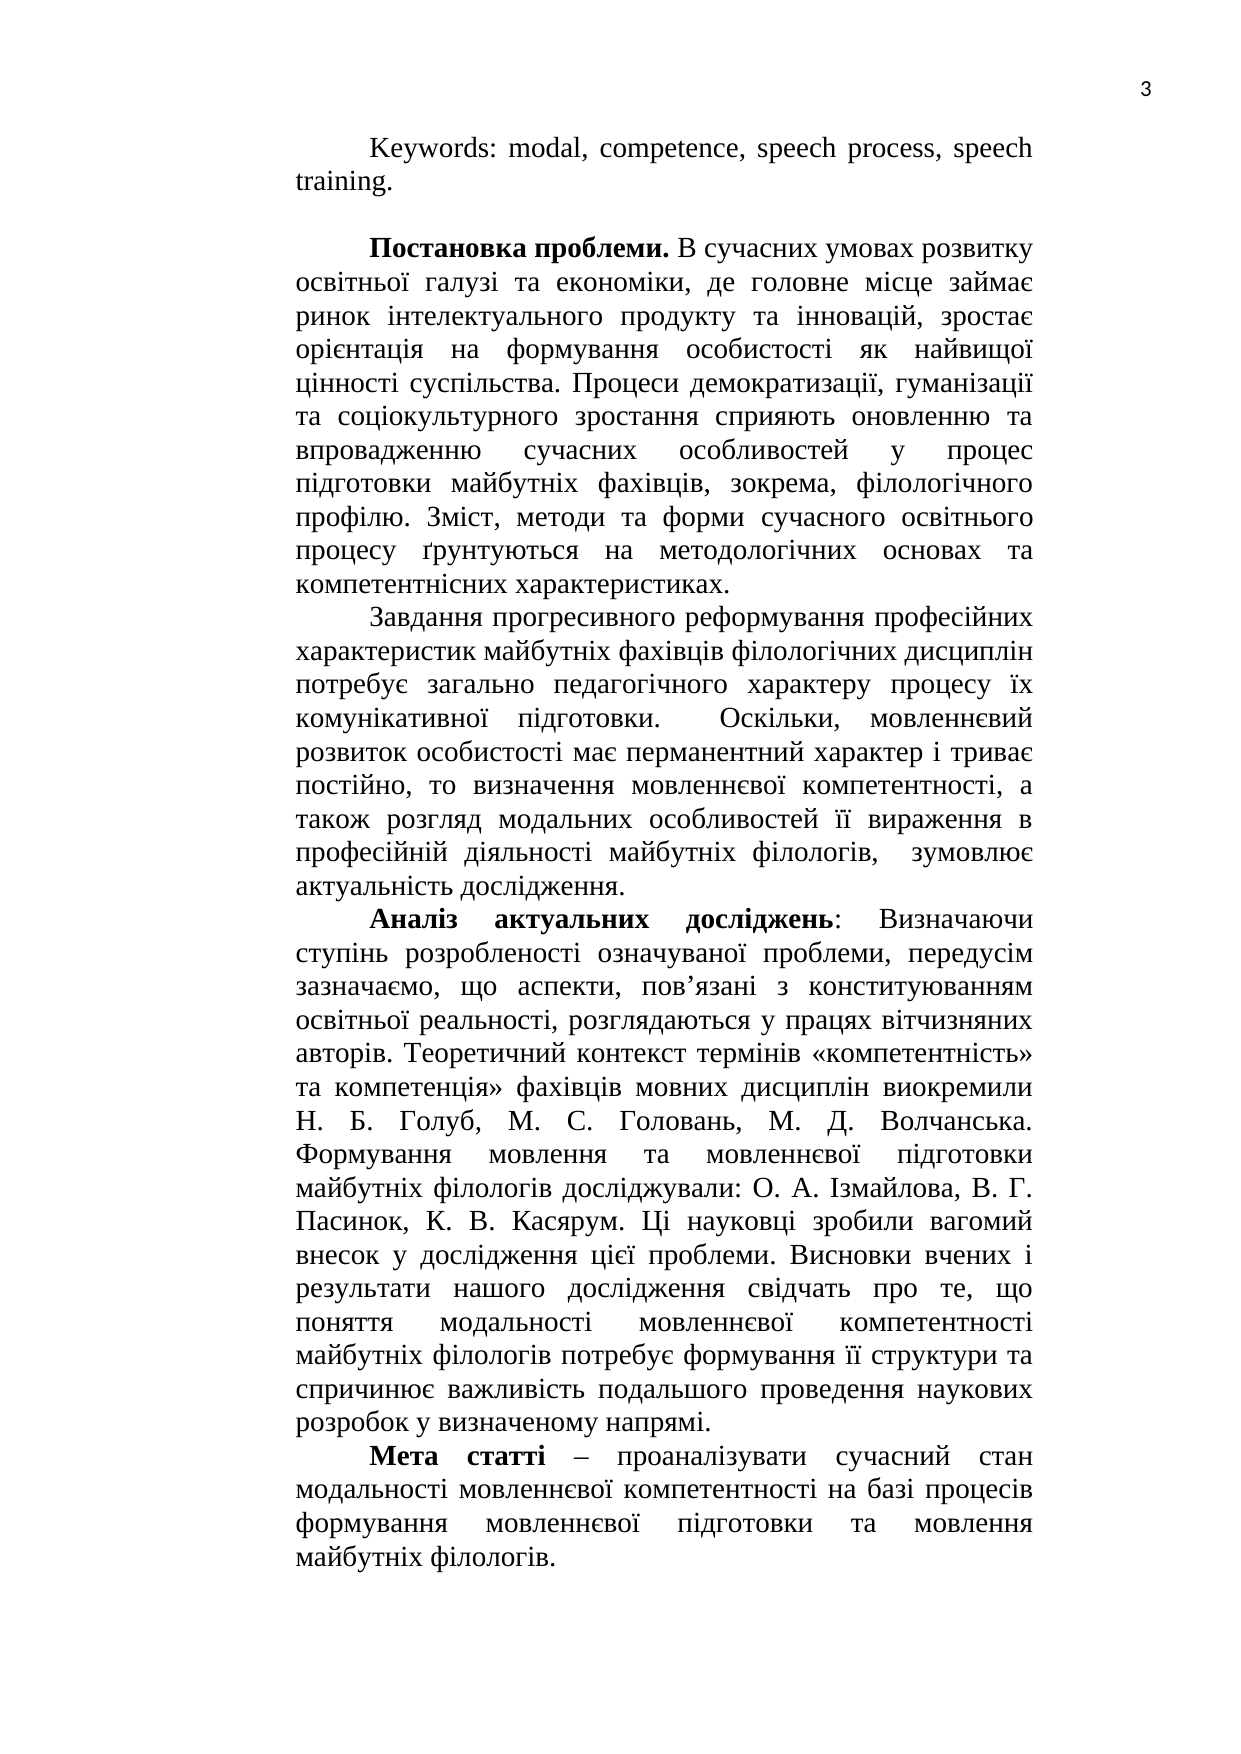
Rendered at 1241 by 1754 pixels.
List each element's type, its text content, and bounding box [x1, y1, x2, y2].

text Завдання прогресивного реформування професійних характеристик майбутніх фахівців філологічних дисциплін потребує загально педагогічного характеру процесу їх комунікативної підготовки. Оскільки, мовленнєвий розвиток особистості має перманентний характер і триває постійно, то визначення мовленнєвої компетентності, а також розгляд модальних особливостей її вираження в професійній діяльності майбутніх філологів, зумовлює актуальність дослідження. [295, 599, 1033, 901]
text Аналіз актуальних досліджень: Визначаючи ступінь розробленості означуваної проблеми, передусім зазначаємо, що аспекти, пов’язані з конституюванням освітньої реальності, розглядаються у працях вітчизняних авторів. Теоретичний контекст термінів «компетентність» та компетенція» фахівців мовних дисциплін виокремили Н. Б. Голуб, М. С. Головань, М. Д. Волчанська. Формування мовлення та мовленнєвої підготовки майбутніх філологів досліджували: О. А. Ізмайлова, В. Г. Пасинок, К. В. Касярум. Ці науковці зробили вагомий внесок у дослідження цієї проблеми. Висновки вчених і результати нашого дослідження свідчать про те, що поняття модальності мовленнєвої компетентності майбутніх філологів потребує формування її структури та спричинює важливість подальшого проведення наукових розробок у визначеному напрямі. [295, 901, 1033, 1438]
text Мета статті – проаналізувати сучасний стан модальності мовленнєвої компетентності на базі процесів формування мовленнєвої підготовки та мовлення майбутніх філологів. [295, 1438, 1033, 1572]
text Постановка проблеми. В сучасних умовах розвитку освітньої галузі та економіки, де головне місце займає ринок інтелектуального продукту та інновацій, зростає орієнтація на формування особистості як найвищої цінності суспільства. Процеси демократизації, гуманізації та соціокультурного зростання сприяють оновленню та впровадженню сучасних особливостей у процес підготовки майбутніх фахівців, зокрема, філологічного профілю. Зміст, методи та форми сучасного освітнього процесу ґрунтуються на методологічних основах та компетентнісних характеристиках. [295, 231, 1033, 599]
text Keywords: modal, competence, speech process, speech training. [295, 130, 1033, 197]
